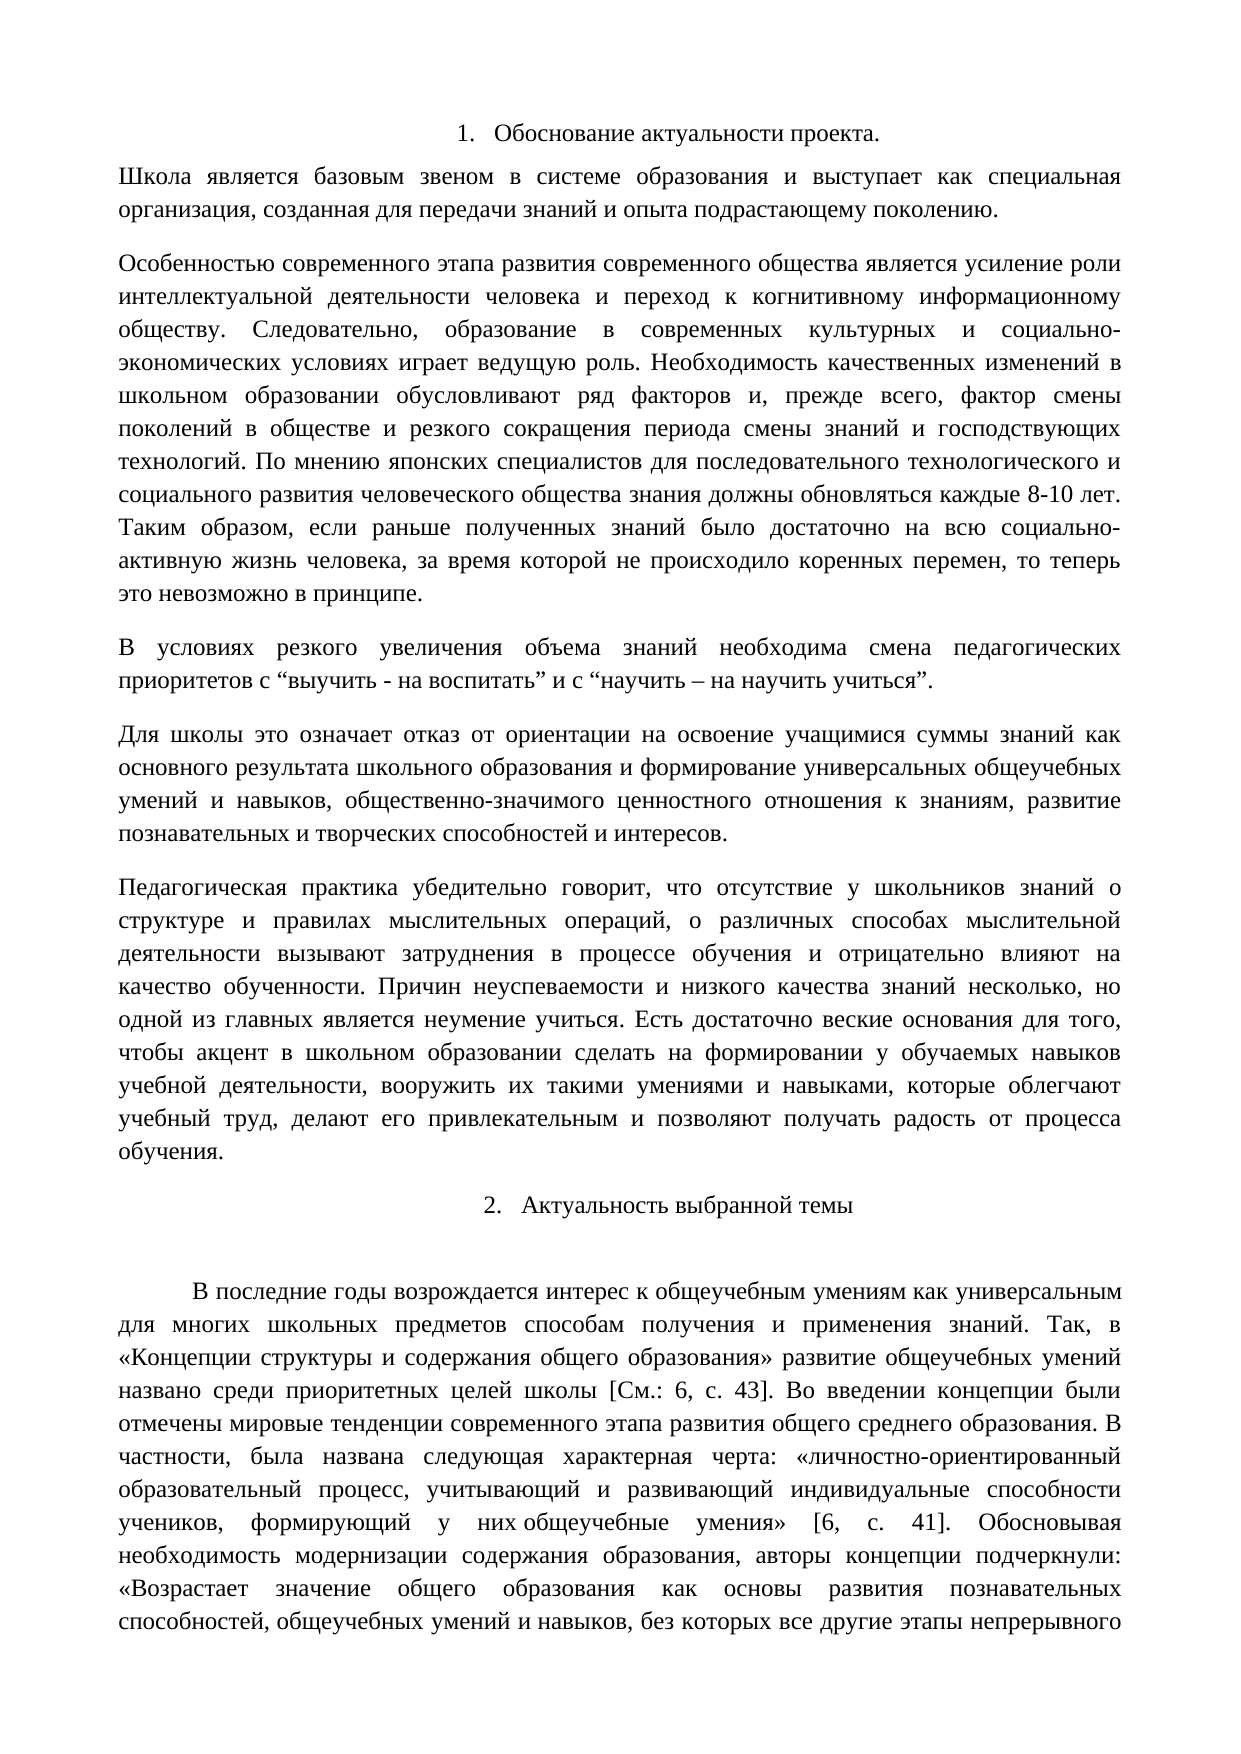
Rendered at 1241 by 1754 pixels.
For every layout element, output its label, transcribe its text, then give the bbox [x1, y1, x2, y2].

text Школа является базовым звеном в системе образования и выступает как специальная организация, созданная для передачи знаний и опыта подрастающему поколению. [118, 161, 1122, 223]
text В условиях резкого увеличения объема знаний необходима смена педагогических приоритетов с “выучить - на воспитать” и с “научить – на научить учиться”. [118, 632, 1122, 694]
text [118, 1276, 1122, 1635]
text Особенностью современного этапа развития современного общества является усиление роли интеллектуальной деятельности человека и переход к когнитивному информационному обществу. Следовательно, образование в современных культурных и социально-экономических условиях играет ведущую роль. Необходимость качественных изменений в школьном образовании обусловливают ряд факторов и, прежде всего, фактор смены поколений в обществе и резкого сокращения периода смены знаний и господствующих технологий. По мнению японских специалистов для последовательного технологического и социального развития человеческого общества знания должны обновляться каждые 8-10 лет. Таким образом, если раньше полученных знаний было достаточно на всю социально-активную жизнь человека, за время которой не происходило коренных перемен, то теперь это невозможно в принципе. [118, 248, 1122, 607]
list Обоснование актуальности проекта. [215, 118, 1122, 147]
text Педагогическая практика убедительно говорит, что отсутствие у школьников знаний о структуре и правилах мыслительных операций, о различных способах мыслительной деятельности вызывают затруднения в процессе обучения и отрицательно влияют на качество обученности. Причин неуспеваемости и низкого качества знаний несколько, но одной из главных является неумение учиться. Есть достаточно веские основания для того, чтобы акцент в школьном образовании сделать на формировании у обучаемых навыков учебной деятельности, вооружить их такими умениями и навыками, которые облегчают учебный труд, делают его привлекательным и позволяют получать радость от процесса обучения. [118, 872, 1122, 1165]
list Актуальность выбранной темы [215, 1190, 1122, 1219]
text Для школы это означает отказ от ориентации на освоение учащимися суммы знаний как основного результата школьного образования и формирование универсальных общеучебных умений и навыков, общественно-значимого ценностного отношения к знаниям, развитие познавательных и творческих способностей и интересов. [118, 719, 1122, 847]
